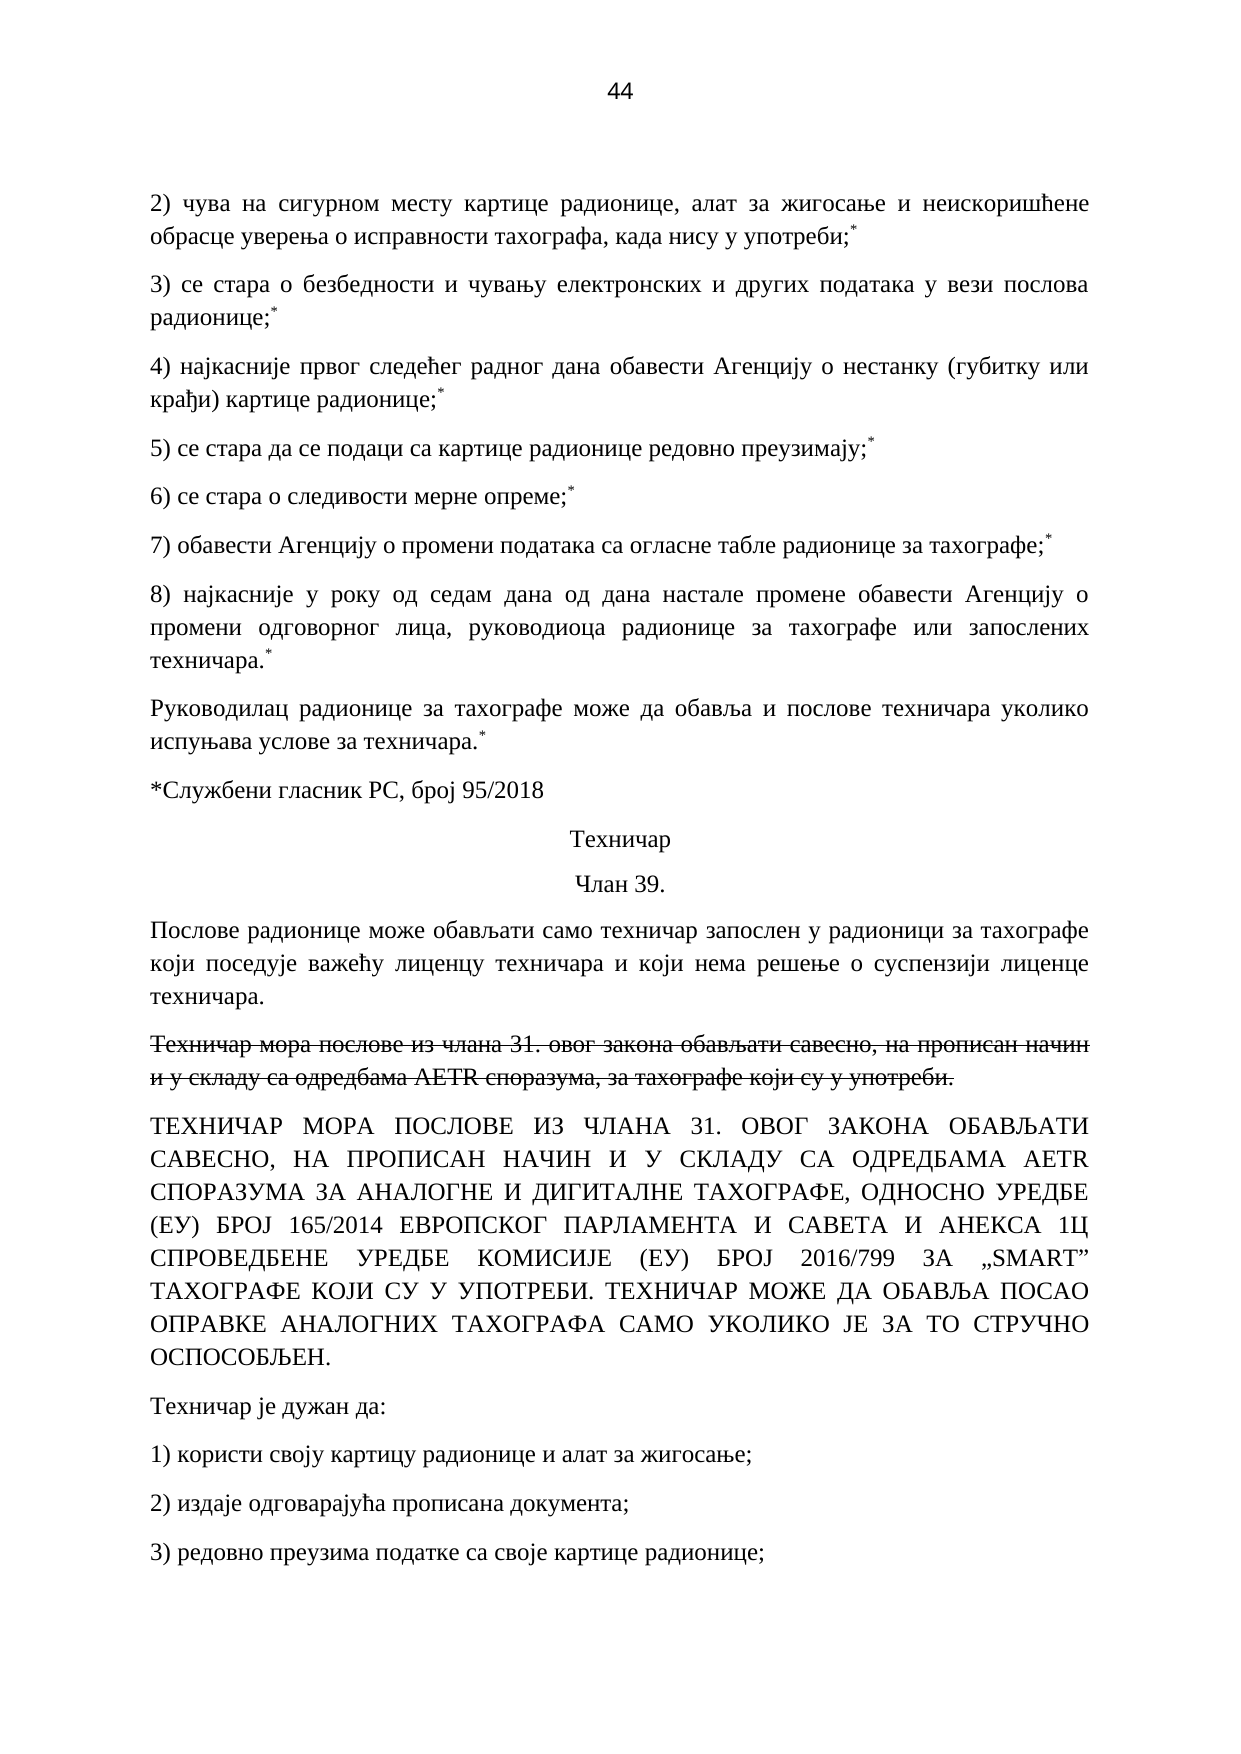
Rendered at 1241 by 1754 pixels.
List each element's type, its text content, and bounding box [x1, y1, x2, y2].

text 3) се стара о безбедности и чувању електронских и других података у вези послова радионице;* [150, 269, 1090, 331]
text Руководилац радионице за тахографе може да обавља и послове техничара уколико испуњава услове за техничара.* [150, 693, 1090, 755]
text 2) издаје одговарајућа прописана документа; [150, 1488, 1090, 1517]
text 2) чува на сигурном месту картице радионице, алат за жигосање и неискоришћене обрасце уверења о исправности тахографа, када нису у употреби;* [150, 188, 1090, 249]
text ТЕХНИЧАР МОРА ПОСЛОВЕ ИЗ ЧЛАНА 31. ОВОГ ЗАКОНА ОБАВЉАТИ САВЕСНО, НА ПРОПИСАН НАЧИН И У СКЛАДУ СА ОДРЕДБАМА AETR СПОРАЗУМА ЗА АНАЛОГНЕ И ДИГИТАЛНЕ ТАХОГРАФЕ, ОДНОСНО УРЕДБЕ (ЕУ) БРОЈ 165/2014 ЕВРОПСКОГ ПАРЛАМЕНТА И САВЕТА И АНЕКСА 1Ц СПРОВЕДБЕНЕ УРЕДБЕ КОМИСИЈЕ (ЕУ) БРОЈ 2016/799 ЗА „SMARTˮ ТАХОГРАФЕ КОЈИ СУ У УПОТРЕБИ. ТЕХНИЧАР МОЖЕ ДА ОБАВЉА ПОСАО ОПРАВКЕ АНАЛОГНИХ ТАХОГРАФА САМО УКОЛИКО ЈЕ ЗА ТО СТРУЧНО ОСПОСОБЉЕН. [150, 1111, 1090, 1371]
text 8) најкасније у року од седам дана од дана настале промене обавести Агенцију о промени одговорног лица, руководиоца радионице за тахографе или запослених техничара.* [150, 579, 1090, 673]
text 4) најкасније првог следећег радног дана обавести Агенцију о нестанку (губитку или крађи) картице радионице;* [150, 351, 1090, 413]
text Техничар [150, 824, 1090, 852]
text *Службени гласник РС, број 95/2018 [150, 775, 1090, 804]
text Члан 39. [150, 869, 1090, 898]
text 3) редовно преузима податке са своје картице радионице; [150, 1537, 1090, 1566]
text Техничар мора послове из члана 31. овог закона обављати савесно, на прописан начин и у складу са одредбама AETR споразума, за тахографе који су у употреби. [150, 1046, 1090, 1091]
text Техничар је дужан да: [150, 1391, 1090, 1419]
text 5) се стара да се подаци са картице радионице редовно преузимају;* [150, 433, 1090, 461]
text 6) се стара о следивости мерне опреме;* [150, 481, 1090, 510]
text Техничар мора послове из члана 31. овог закона обављати савесно, на прописан начин и у складу са одредбама AETR споразума, за тахографе који су у употреби. [150, 1029, 1090, 1045]
text 7) обавести Агенцију о промени података са огласне табле радионице за тахографе;* [150, 530, 1090, 559]
text Послове радионице може обављати само техничар запослен у радионици за тахографе који поседује важећу лиценцу техничара и који нема решење о суспензији лиценце техничара. [150, 915, 1090, 1009]
text 1) користи своју картицу радионице и алат за жигосање; [150, 1439, 1090, 1468]
